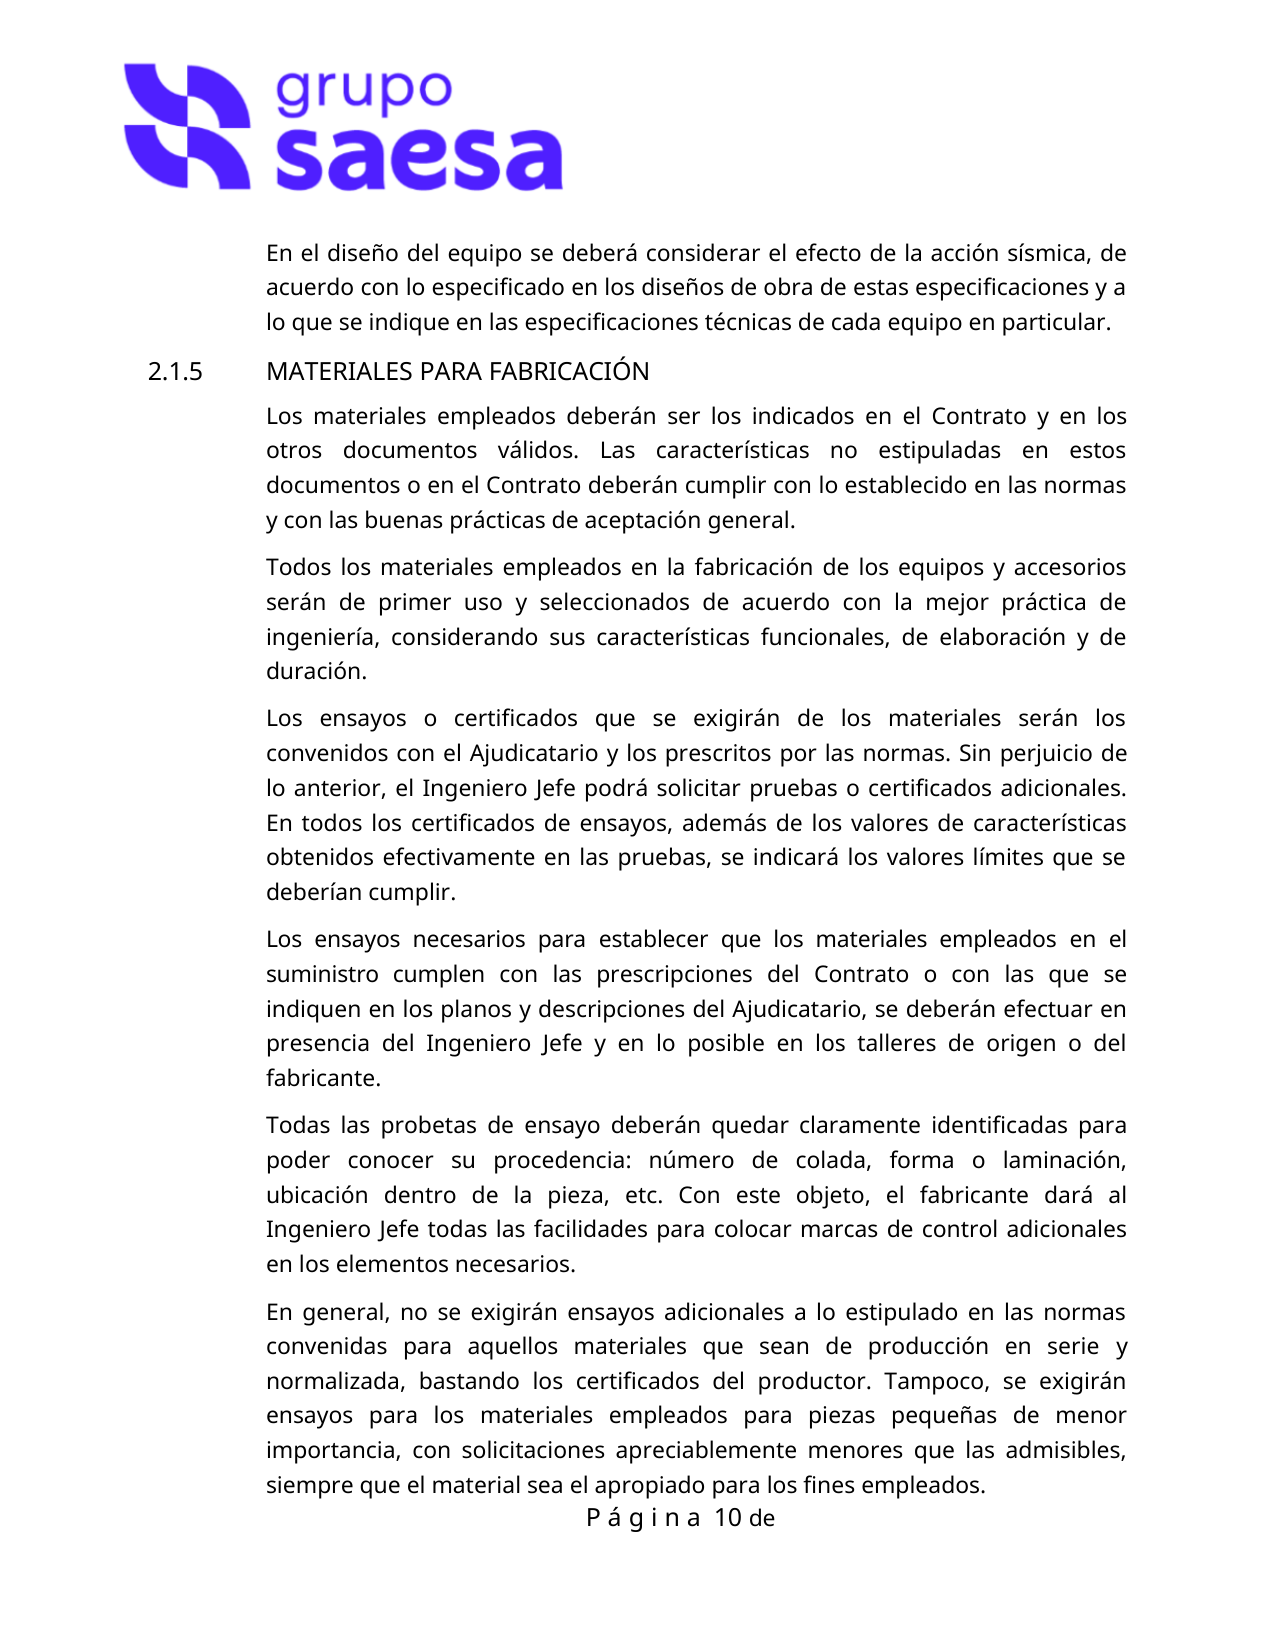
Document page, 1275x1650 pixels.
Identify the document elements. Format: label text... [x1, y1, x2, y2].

picture [112, 54, 569, 195]
text Los materiales empleados deberán ser los indicados en el Contrato y en los otros documentos válidos. Las características no estipuladas en estos documentos o en el Contrato deberán cumplir con lo establecido en las normas y con las buenas prácticas de aceptación general. [266, 400, 1127, 535]
text Los ensayos necesarios para establecer que los materiales empleados en el suministro cumplen con las prescripciones del Contrato o con las que se indiquen en los planos y descripciones del Ajudicatario, se deberán efectuar en presencia del Ingeniero Jefe y en lo posible en los talleres de origen o del fabricante. [266, 923, 1128, 1093]
text En general, no se exigirán ensayos adicionales a lo estipulado en las normas convenidas para aquellos materiales que sean de producción en serie y normalizada, bastando los certificados del productor. Tampoco, se exigirán ensayos para los materiales empleados para piezas pequeñas de menor importancia, con solicitaciones apreciablemente menores que las admisibles, siempre que el material sea el apropiado para los fines empleados. [266, 1295, 1128, 1500]
text En el diseño del equipo se deberá considerar el efecto de la acción sísmica, de acuerdo con lo especificado en los diseños de obra de estas especificaciones y a lo que se indique en las especificaciones técnicas de cada equipo en particular. [266, 236, 1127, 337]
text Todas las probetas de ensayo deberán quedar claramente identificadas para poder conocer su procedencia: número de colada, forma o laminación, ubicación dentro de la pieza, etc. Con este objeto, el fabricante dará al Ingeniero Jefe todas las facilidades para colocar marcas de control adicionales en los elementos necesarios. [266, 1109, 1128, 1279]
subtitle MATERIALES PARA FABRICACIÓN [148, 353, 1162, 387]
text Todos los materiales empleados en la fabricación de los equipos y accesorios serán de primer uso y seleccionados de acuerdo con la mejor práctica de ingeniería, considerando sus características funcionales, de elaboración y de duración. [266, 551, 1127, 686]
text Los ensayos o certificados que se exigirán de los materiales serán los convenidos con el Ajudicatario y los prescritos por las normas. Sin perjuicio de lo anterior, el Ingeniero Jefe podrá solicitar pruebas o certificados adicionales. En todos los certificados de ensayos, además de los valores de características obtenidos efectivamente en las pruebas, se indicará los valores límites que se deberían cumplir. [266, 702, 1128, 907]
